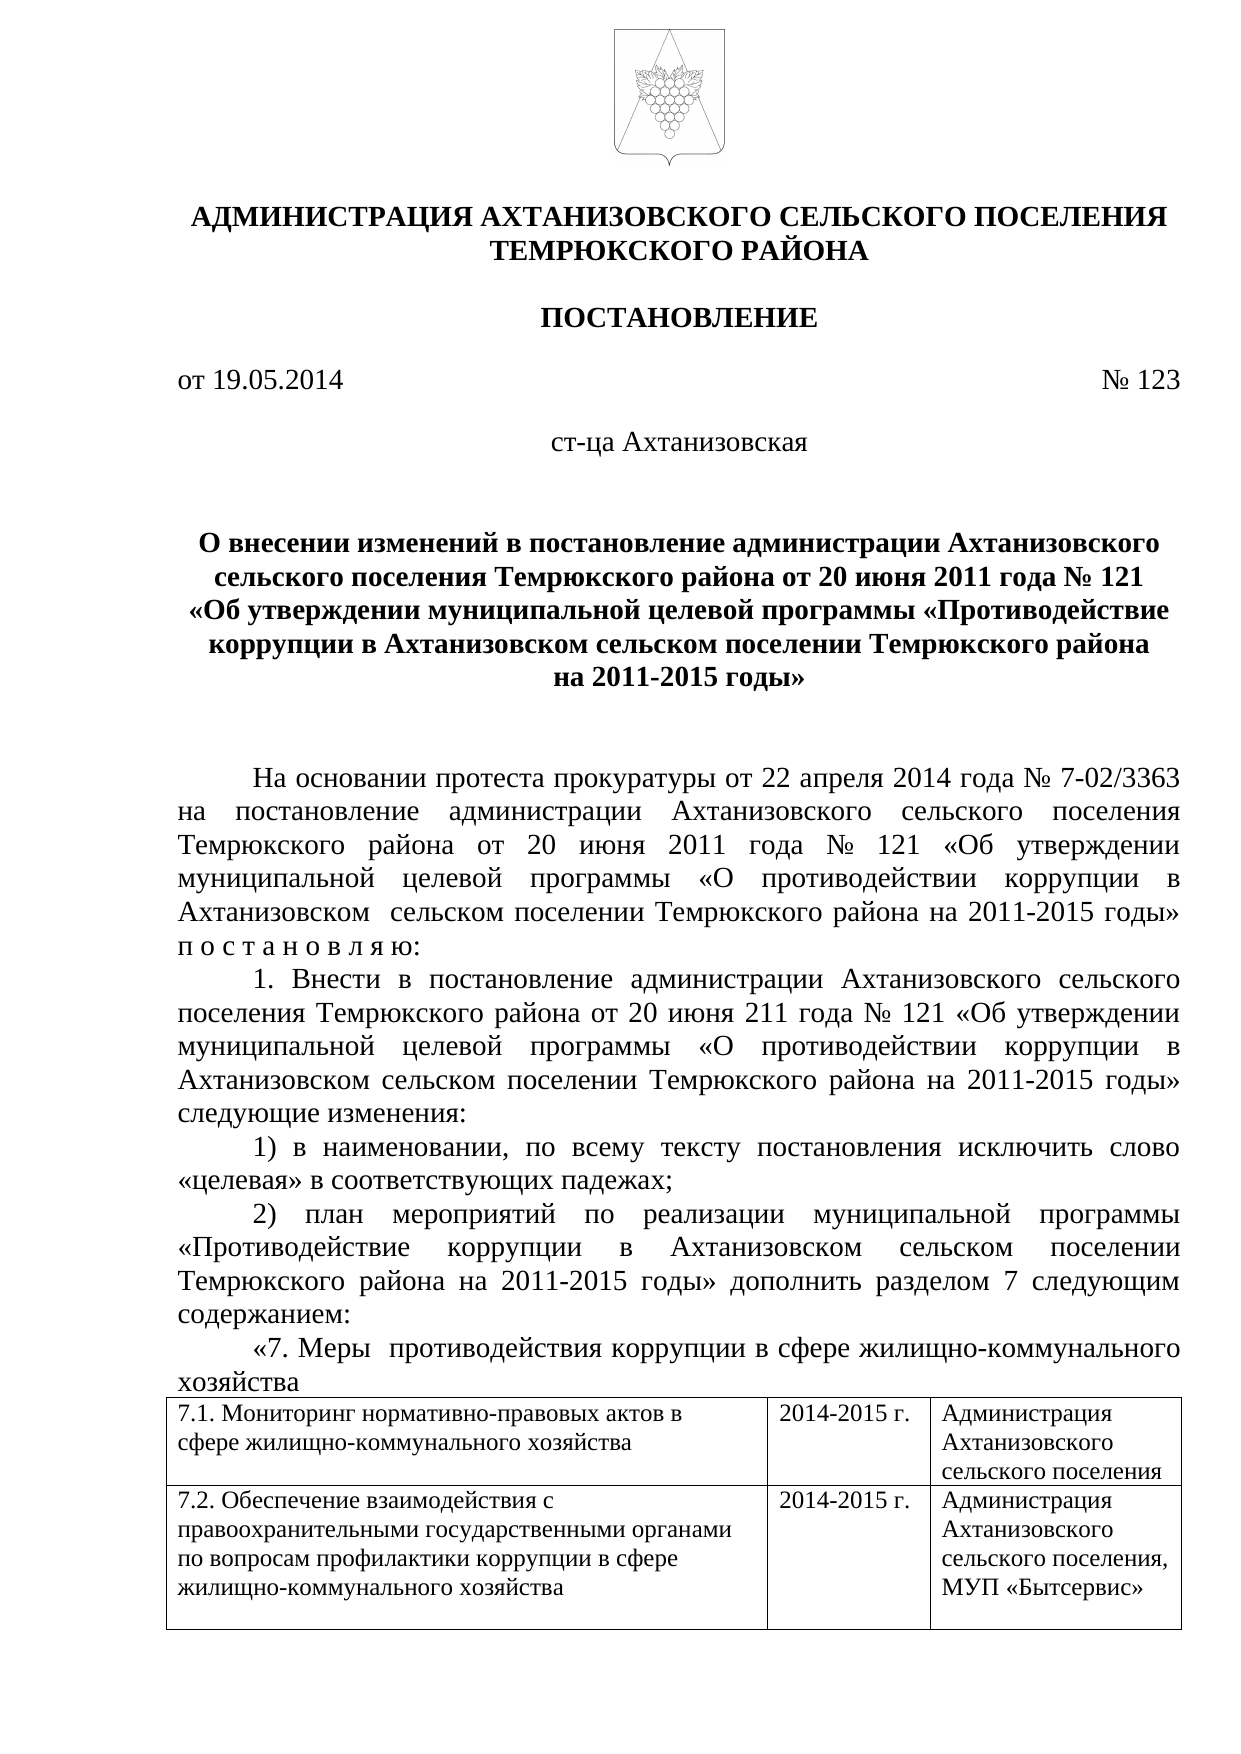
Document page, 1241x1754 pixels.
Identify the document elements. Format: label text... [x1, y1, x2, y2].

table_cell 7.2. Обеспечение взаимодействия с правоохранительными государственными органами по вопросам профилактики коррупции в сфере жилищно-коммунального хозяйства [167, 1486, 767, 1629]
text от 19.05.2014 № 123 [177, 362, 1181, 396]
text 2) план мероприятий по реализации муниципальной программы «Противодействие коррупции в Ахтанизовском сельском поселении Темрюкского района на 2011-2015 годы» дополнить разделом 7 следующим содержанием: [177, 1196, 1181, 1330]
text «7. Меры противодействия коррупции в сфере жилищно-коммунального хозяйства [177, 1330, 1181, 1397]
table_cell 2014-2015 г. [768, 1486, 930, 1629]
text На основании протеста прокуратуры от 22 апреля 2014 года № 7-02/3363 на постановление администрации Ахтанизовского сельского поселения Темрюкского района от 20 июня 2011 года № 121 «Об утверждении муниципальной целевой программы «О противодействии коррупции в Ахтанизовском сельском поселении Темрюкского района на 2011-2015 годы» п о с т а н о в л я ю: [177, 760, 1181, 961]
picture [614, 29, 725, 166]
text 1. Внести в постановление администрации Ахтанизовского сельского поселения Темрюкского района от 20 июня 211 года № 121 «Об утверждении муниципальной целевой программы «О противодействии коррупции в Ахтанизовском сельском поселении Темрюкского района на 2011-2015 годы» следующие изменения: [177, 961, 1181, 1129]
text «Об утверждении муниципальной целевой программы «Противодействие коррупции в Ахтанизовском сельском поселении Темрюкского района [177, 592, 1181, 659]
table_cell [931, 1486, 1181, 1629]
table_header 7.1. Мониторинг нормативно-правовых актов в сфере жилищно-коммунального хозяйства [167, 1398, 767, 1484]
table_header 2014-2015 г. [768, 1398, 930, 1484]
text на 2011-2015 годы» [177, 659, 1181, 693]
text ПОСТАНОВЛЕНИЕ [177, 300, 1181, 333]
text ст-ца Ахтанизовская [177, 424, 1181, 458]
text О внесении изменений в постановление администрации Ахтанизовского сельского поселения Темрюкского района от 20 июня 2011 года № 121 [177, 525, 1181, 592]
text ТЕМРЮКСКОГО РАЙОНА [177, 233, 1181, 266]
text АДМИНИСТРАЦИЯ АХТАНИЗОВСКОГО СЕЛЬСКОГО ПОСЕЛЕНИЯ [177, 199, 1181, 233]
table_header Администрация Ахтанизовского сельского поселения [931, 1398, 1181, 1484]
text 1) в наименовании, по всему тексту постановления исключить слово «целевая» в соответствующих падежах; [177, 1129, 1181, 1196]
